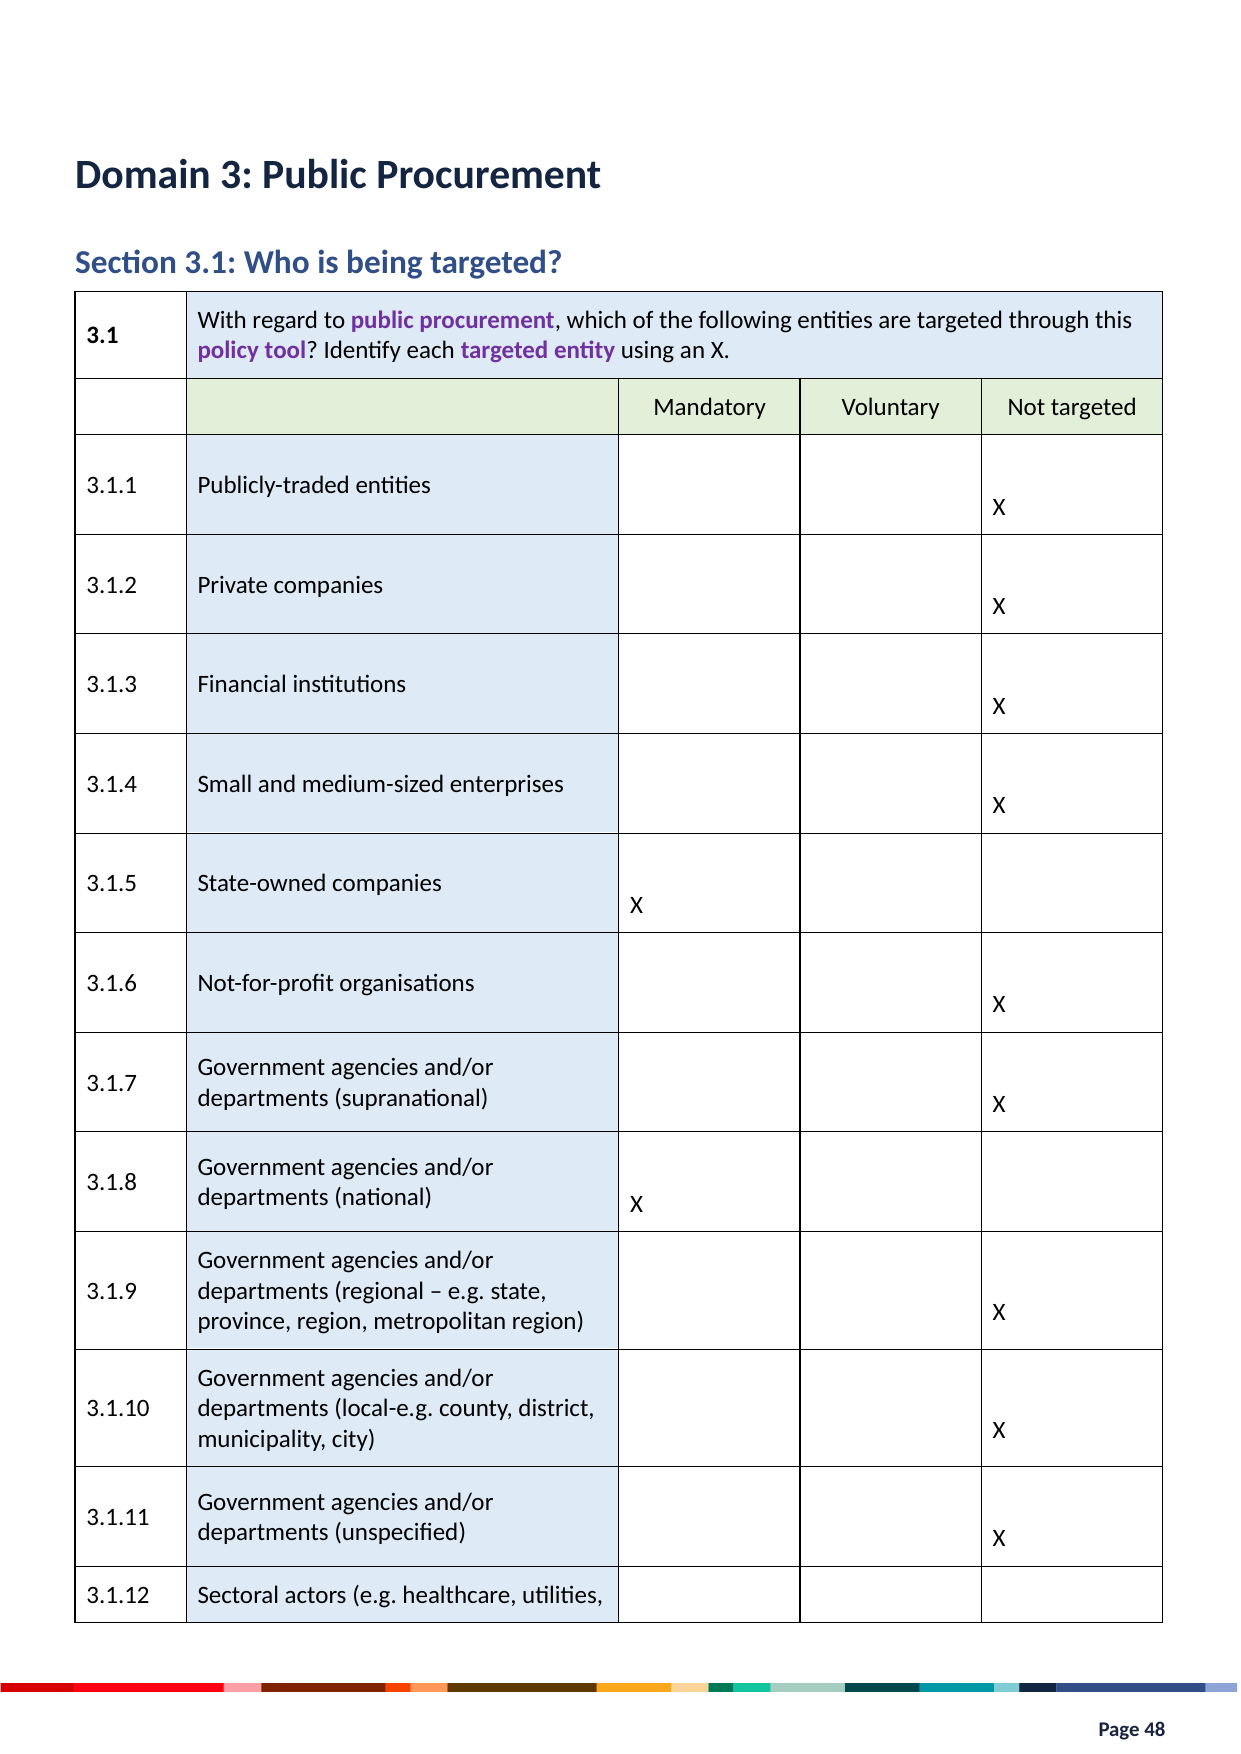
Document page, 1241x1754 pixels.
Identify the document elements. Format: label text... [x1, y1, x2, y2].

table_cell 3.1.5 [76, 834, 186, 932]
table_cell 3.1.2 [76, 535, 186, 633]
table_cell Publicly-traded entities [187, 435, 618, 534]
table_cell [801, 1132, 981, 1231]
table_cell Not-for-profit organisations [187, 933, 618, 1032]
table_cell X [982, 634, 1162, 733]
table_cell Government agencies and/or departments (unspecified) [187, 1467, 618, 1566]
table_cell [76, 379, 186, 434]
table_cell [801, 535, 981, 633]
table_cell [801, 1467, 981, 1566]
table_cell [619, 1467, 799, 1566]
subtitle Section 3.1: Who is being targeted? [75, 241, 1165, 282]
table_cell 3.1.7 [76, 1033, 186, 1131]
table_cell X [619, 834, 799, 932]
table_cell Not targeted [982, 379, 1162, 434]
table_cell [619, 1033, 799, 1131]
table_cell X [982, 1350, 1162, 1466]
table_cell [187, 1567, 618, 1622]
table_cell Government agencies and/or departments (supranational) [187, 1033, 618, 1131]
table_cell 3.1.4 [76, 734, 186, 832]
table_cell [619, 1567, 799, 1622]
table_cell Government agencies and/or departments (regional – e.g. state, province, region, metropolitan region) [187, 1232, 618, 1348]
table_cell 3.1.6 [76, 933, 186, 1032]
table_cell [801, 1232, 981, 1348]
table_cell Voluntary [801, 379, 981, 434]
table_cell [619, 1232, 799, 1348]
table_cell 3.1.3 [76, 634, 186, 733]
table_cell Private companies [187, 535, 618, 633]
table_cell X [982, 1467, 1162, 1566]
table_cell X [982, 1232, 1162, 1348]
table_cell [801, 435, 981, 534]
subtitle Domain 3: Public Procurement [75, 148, 1165, 199]
table_cell [801, 634, 981, 733]
table_cell Mandatory [619, 379, 799, 434]
table_cell Small and medium-sized enterprises [187, 734, 618, 832]
table_cell 3.1.12 [76, 1567, 186, 1622]
table_cell [801, 933, 981, 1032]
table_header With regard to public procurement, which of the following entities are targeted through this policy tool? Identify each targeted entity using an X. [187, 292, 1162, 378]
table_cell X [619, 1132, 799, 1231]
table_cell 3.1.8 [76, 1132, 186, 1231]
table_cell 3.1.1 [76, 435, 186, 534]
table_cell X [982, 1567, 1162, 1622]
table_header 3.1 [76, 292, 186, 378]
table_cell 3.1.11 [76, 1467, 186, 1566]
table_cell 3.1.9 [76, 1232, 186, 1348]
table_cell X [982, 1033, 1162, 1131]
table_cell [801, 1033, 981, 1131]
table_cell X [982, 435, 1162, 534]
table_cell [187, 379, 618, 434]
table_cell Financial institutions [187, 634, 618, 733]
table_cell [801, 1567, 981, 1622]
table_cell Government agencies and/or departments (national) [187, 1132, 618, 1231]
table_cell X [982, 933, 1162, 1032]
table_cell [982, 834, 1162, 932]
picture [0, 1683, 1236, 1692]
table_cell [982, 1132, 1162, 1231]
table_cell 3.1.10 [76, 1350, 186, 1466]
table_cell [801, 834, 981, 932]
table_cell [619, 734, 799, 832]
table_cell [619, 933, 799, 1032]
table_cell [619, 435, 799, 534]
table_cell Government agencies and/or departments (local-e.g. county, district, municipality, city) [187, 1350, 618, 1466]
table_cell [801, 1350, 981, 1466]
table_cell [801, 734, 981, 832]
table_cell [619, 634, 799, 733]
table_cell [619, 535, 799, 633]
table_cell X [982, 535, 1162, 633]
table_cell [619, 1350, 799, 1466]
table_cell X [982, 734, 1162, 832]
table_cell State-owned companies [187, 834, 618, 932]
